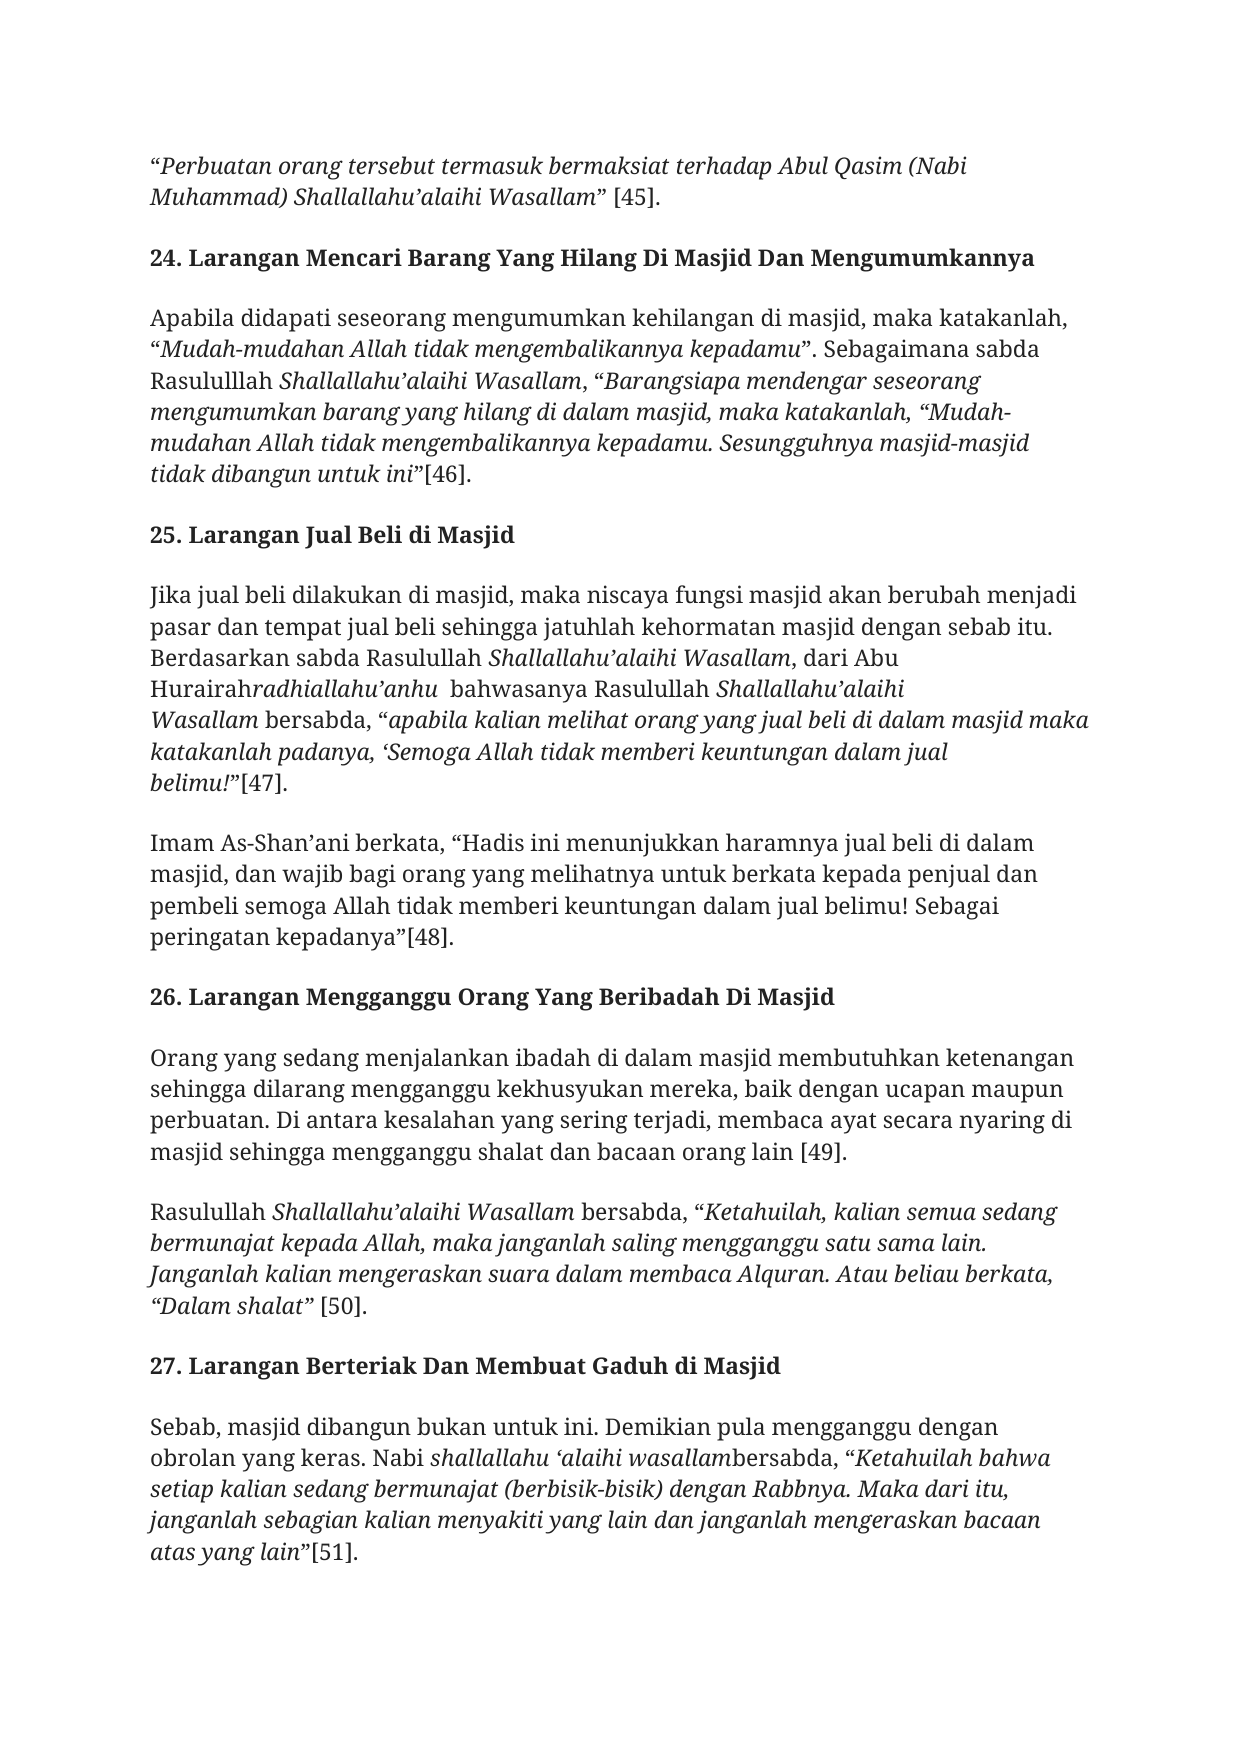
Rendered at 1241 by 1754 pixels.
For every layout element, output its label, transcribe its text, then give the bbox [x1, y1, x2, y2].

text Jika jual beli dilakukan di masjid, maka niscaya fungsi masjid akan berubah menjadi pasar dan tempat jual beli sehingga jatuhlah kehormatan masjid dengan sebab itu. Berdasarkan sabda Rasulullah Shallallahu’alaihi Wasallam, dari Abu Hurairahradhiallahu’anhu bahwasanya Rasulullah Shallallahu’alaihi Wasallam bersabda, “apabila kalian melihat orang yang jual beli di dalam masjid maka katakanlah padanya, ‘Semoga Allah tidak memberi keuntungan dalam jual belimu!”[47]. [150, 579, 1090, 798]
text 25. Larangan Jual Beli di Masjid [150, 519, 1090, 550]
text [150, 150, 1090, 212]
text 27. Larangan Berteriak Dan Membuat Gaduh di Masjid [150, 1350, 1090, 1381]
text Rasulullah Shallallahu’alaihi Wasallam bersabda, “Ketahuilah, kalian semua sedang bermunajat kepada Allah, maka janganlah saling mengganggu satu sama lain. Janganlah kalian mengeraskan suara dalam membaca Alquran. Atau beliau berkata, “Dalam shalat” [50]. [150, 1196, 1090, 1321]
text Sebab, masjid dibangun bukan untuk ini. Demikian pula mengganggu dengan obrolan yang keras. Nabi shallallahu ‘alaihi wasallambersabda, “Ketahuilah bahwa setiap kalian sedang bermunajat (berbisik-bisik) dengan Rabbnya. Maka dari itu, janganlah sebagian kalian menyakiti yang lain dan janganlah mengeraskan bacaan atas yang lain”[51]. [150, 1410, 1090, 1567]
text 24. Larangan Mencari Barang Yang Hilang Di Masjid Dan Mengumumkannya [150, 242, 1090, 273]
text 26. Larangan Mengganggu Orang Yang Beribadah Di Masjid [150, 981, 1090, 1012]
text Apabila didapati seseorang mengumumkan kehilangan di masjid, maka katakanlah, “Mudah-mudahan Allah tidak mengembalikannya kepadamu”. Sebagaimana sabda Rasululllah Shallallahu’alaihi Wasallam, “Barangsiapa mendengar seseorang mengumumkan barang yang hilang di dalam masjid, maka katakanlah, “Mudah-mudahan Allah tidak mengembalikannya kepadamu. Sesungguhnya masjid-masjid tidak dibangun untuk ini”[46]. [150, 302, 1090, 489]
text Orang yang sedang menjalankan ibadah di dalam masjid membutuhkan ketenangan sehingga dilarang mengganggu kekhusyukan mereka, baik dengan ucapan maupun perbuatan. Di antara kesalahan yang sering terjadi, membaca ayat secara nyaring di masjid sehingga mengganggu shalat dan bacaan orang lain [49]. [150, 1042, 1090, 1167]
text Imam As-Shan’ani berkata, “Hadis ini menunjukkan haramnya jual beli di dalam masjid, dan wajib bagi orang yang melihatnya untuk berkata kepada penjual dan pembeli semoga Allah tidak memberi keuntungan dalam jual belimu! Sebagai peringatan kepadanya”[48]. [150, 827, 1090, 952]
